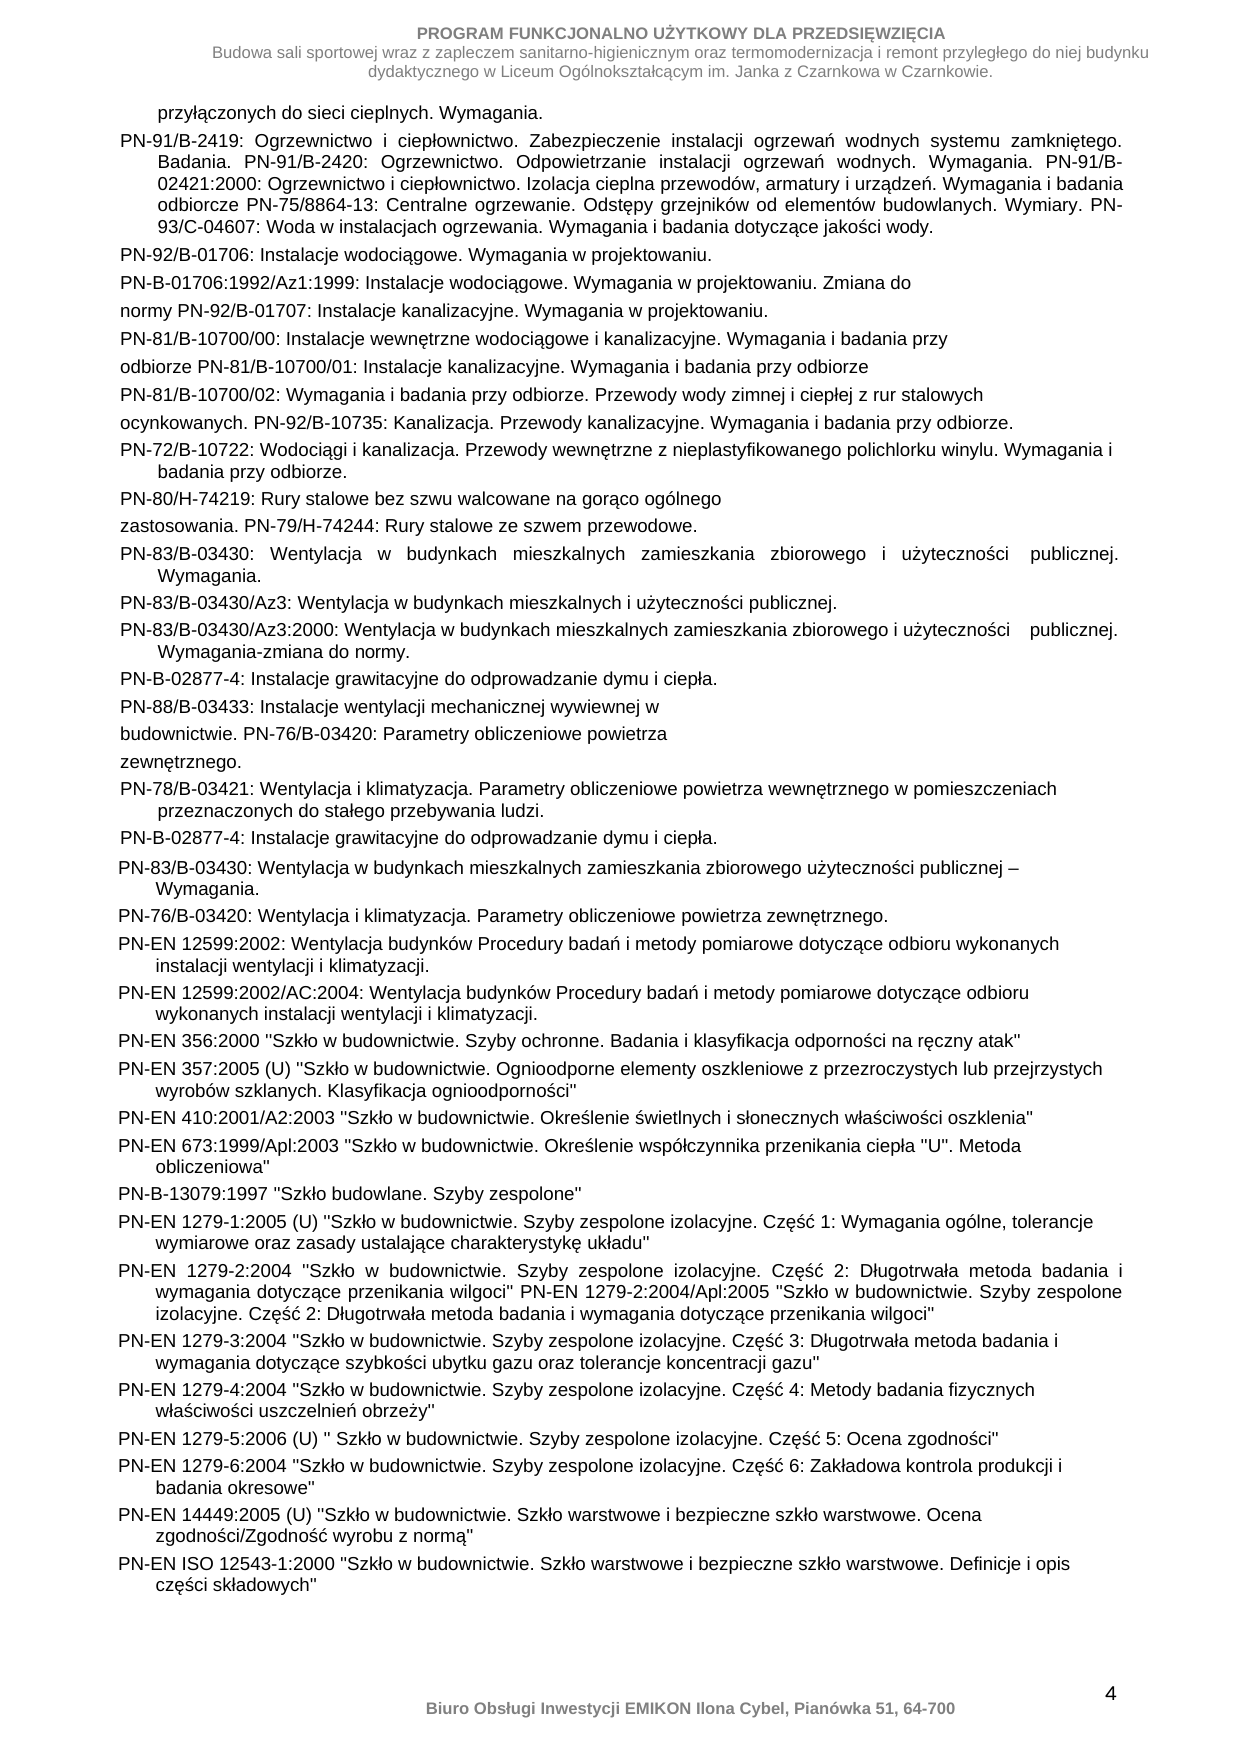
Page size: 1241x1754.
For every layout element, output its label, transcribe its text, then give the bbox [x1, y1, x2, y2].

text PN-92/B-01706: Instalacje wodociągowe. Wymagania w projektowaniu. [120, 244, 959, 265]
text Wymagania-zmiana do normy. [157, 641, 959, 663]
text PN-EN 1279-2:2004 ''Szkło w budownictwie. Szyby zespolone izolacyjne. Część 2: Długotrwała metoda badania i wymagania dotyczące przenikania wilgoci'' PN-EN 1279-2:2004/Apl:2005 ''Szkło w budownictwie. Szyby zespolone izolacyjne. Część 2: Długotrwała metoda badania i wymagania dotyczące przenikania wilgoci'' [118, 1259, 1123, 1324]
text PN-B-13079:1997 ''Szkło budowlane. Szyby zespolone'' [118, 1183, 1116, 1205]
text PN-B-02877-4: Instalacje grawitacyjne do odprowadzanie dymu i ciepła. [120, 827, 959, 848]
text Wymagania. [157, 564, 959, 586]
text PN-88/B-03433: Instalacje wentylacji mechanicznej wywiewnej w budownictwie. PN-76/B-03420: Parametry obliczeniowe powietrza zewnętrznego. [120, 696, 781, 772]
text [120, 102, 1123, 123]
text PN-EN 1279-1:2005 (U) ''Szkło w budownictwie. Szyby zespolone izolacyjne. Część 1: Wymagania ogólne, tolerancje wymiarowe oraz zasady ustalające charakterystykę układu'' [118, 1211, 1116, 1254]
text PN-76/B-03420: Wentylacja i klimatyzacja. Parametry obliczeniowe powietrza zewnętrznego. [118, 905, 1116, 927]
text PN-EN 1279-3:2004 ''Szkło w budownictwie. Szyby zespolone izolacyjne. Część 3: Długotrwała metoda badania i wymagania dotyczące szybkości ubytku gazu oraz tolerancje koncentracji gazu'' [118, 1330, 1116, 1373]
text PN-83/B-03430/Az3:2000: Wentylacja w budynkach mieszkalnych zamieszkania zbiorowego i użyteczności publicznej. [120, 619, 1123, 641]
text PN-EN 1279-6:2004 ''Szkło w budownictwie. Szyby zespolone izolacyjne. Część 6: Zakładowa kontrola produkcji i badania okresowe'' [118, 1455, 1116, 1498]
text PN-EN 357:2005 (U) ''Szkło w budownictwie. Ognioodporne elementy oszkleniowe z przezroczystych lub przejrzystych wyrobów szklanych. Klasyfikacja ognioodporności'' [118, 1058, 1116, 1101]
text PN-83/B-03430: Wentylacja w budynkach mieszkalnych zamieszkania zbiorowego użyteczności publicznej – Wymagania. [118, 857, 1116, 900]
text PN-EN 356:2000 ''Szkło w budownictwie. Szyby ochronne. Badania i klasyfikacja odporności na ręczny atak'' [118, 1030, 1116, 1052]
text PN-EN 1279-5:2006 (U) '' Szkło w budownictwie. Szyby zespolone izolacyjne. Część 5: Ocena zgodności'' [118, 1427, 1116, 1449]
text PN-EN 673:1999/Apl:2003 ''Szkło w budownictwie. Określenie współczynnika przenikania ciepła ''U''. Metoda obliczeniowa'' [118, 1134, 1116, 1177]
text PN-EN 1279-4:2004 ''Szkło w budownictwie. Szyby zespolone izolacyjne. Część 4: Metody badania fizycznych właściwości uszczelnień obrzeży'' [118, 1379, 1116, 1422]
text PN-EN ISO 12543-1:2000 ''Szkło w budownictwie. Szkło warstwowe i bezpieczne szkło warstwowe. Definicje i opis części składowych'' [118, 1552, 1116, 1596]
text PN-72/B-10722: Wodociągi i kanalizacja. Przewody wewnętrzne z nieplastyfikowanego polichlorku winylu. Wymagania i badania przy odbiorze. [120, 439, 1123, 482]
text PN-83/B-03430: Wentylacja w budynkach mieszkalnych zamieszkania zbiorowego i użyteczności publicznej. [120, 543, 1123, 564]
text PN-EN 12599:2002: Wentylacja budynków Procedury badań i metody pomiarowe dotyczące odbioru wykonanych instalacji wentylacji i klimatyzacji. [118, 933, 1116, 976]
text PN-80/H-74219: Rury stalowe bez szwu walcowane na gorąco ogólnego zastosowania. PN-79/H-74244: Rury stalowe ze szwem przewodowe. [120, 488, 844, 537]
text PN-B-01706:1992/Az1:1999: Instalacje wodociągowe. Wymagania w projektowaniu. Zmiana do normy PN-92/B-01707: Instalacje kanalizacyjne. Wymagania w projektowaniu. [120, 272, 967, 321]
text PN-83/B-03430/Az3: Wentylacja w budynkach mieszkalnych i użyteczności publicznej. [120, 592, 959, 613]
text PN-EN 410:2001/A2:2003 ''Szkło w budownictwie. Określenie świetlnych i słonecznych właściwości oszklenia'' [118, 1107, 1116, 1128]
text PN-81/B-10700/02: Wymagania i badania przy odbiorze. Przewody wody zimnej i ciepłej z rur stalowych ocynkowanych. PN-92/B-10735: Kanalizacja. Przewody kanalizacyjne. Wymagania i badania przy odbiorze. [120, 384, 1115, 433]
text PN-EN 12599:2002/AC:2004: Wentylacja budynków Procedury badań i metody pomiarowe dotyczące odbioru wykonanych instalacji wentylacji i klimatyzacji. [118, 982, 1116, 1025]
text PN-EN 14449:2005 (U) ''Szkło w budownictwie. Szkło warstwowe i bezpieczne szkło warstwowe. Ocena zgodności/Zgodność wyrobu z normą'' [118, 1504, 1116, 1547]
text PN-81/B-10700/00: Instalacje wewnętrzne wodociągowe i kanalizacyjne. Wymagania i badania przy odbiorze PN-81/B-10700/01: Instalacje kanalizacyjne. Wymagania i badania przy odbiorze [120, 328, 1023, 378]
text PN-91/B-2419: Ogrzewnictwo i ciepłownictwo. Zabezpieczenie instalacji ogrzewań wodnych systemu zamkniętego. Badania. PN-91/B-2420: Ogrzewnictwo. Odpowietrzanie instalacji ogrzewań wodnych. Wymagania. PN-91/B- 02421:2000: Ogrzewnictwo i ciepłownictwo. Izolacja cieplna przewodów, armatury i urządzeń. Wymagania i badania odbiorcze PN-75/8864-13: Centralne ogrzewanie. Odstępy grzejników od elementów budowlanych. Wymiary. PN- 93/C-04607: Woda w instalacjach ogrzewania. Wymagania i badania dotyczące jakości wody. [120, 129, 1123, 237]
text PN-B-02877-4: Instalacje grawitacyjne do odprowadzanie dymu i ciepła. [120, 668, 959, 690]
text PN-78/B-03421: Wentylacja i klimatyzacja. Parametry obliczeniowe powietrza wewnętrznego w pomieszczeniach przeznaczonych do stałego przebywania ludzi. [120, 778, 1059, 821]
